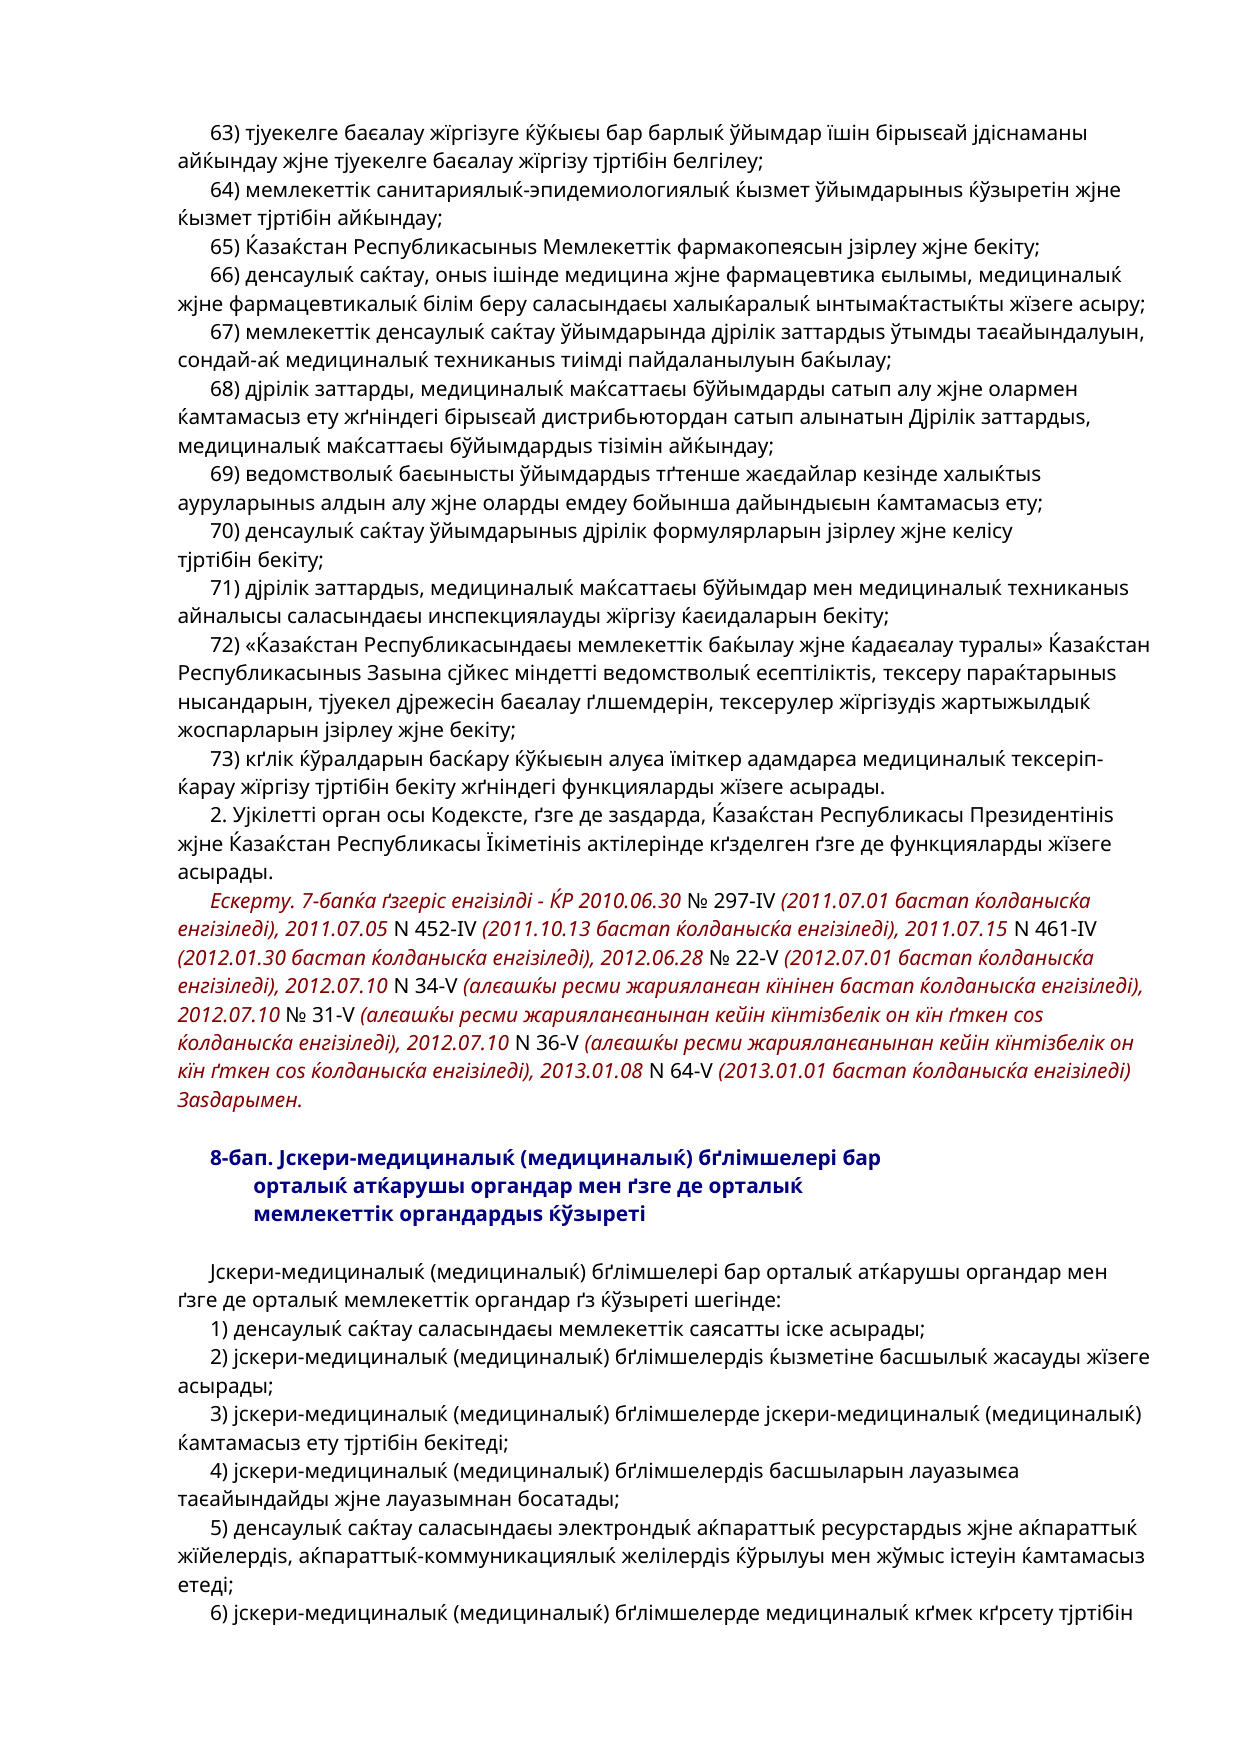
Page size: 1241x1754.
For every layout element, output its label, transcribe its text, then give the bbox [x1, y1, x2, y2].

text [177, 118, 1152, 1113]
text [177, 1257, 1152, 1627]
text 8-бап. Јскери-медициналыќ (медициналыќ) бґлімшелері бар орталыќ атќарушы органдар мен ґзге де орталыќ мемлекеттік органдардыѕ ќўзыреті [177, 1143, 1152, 1228]
